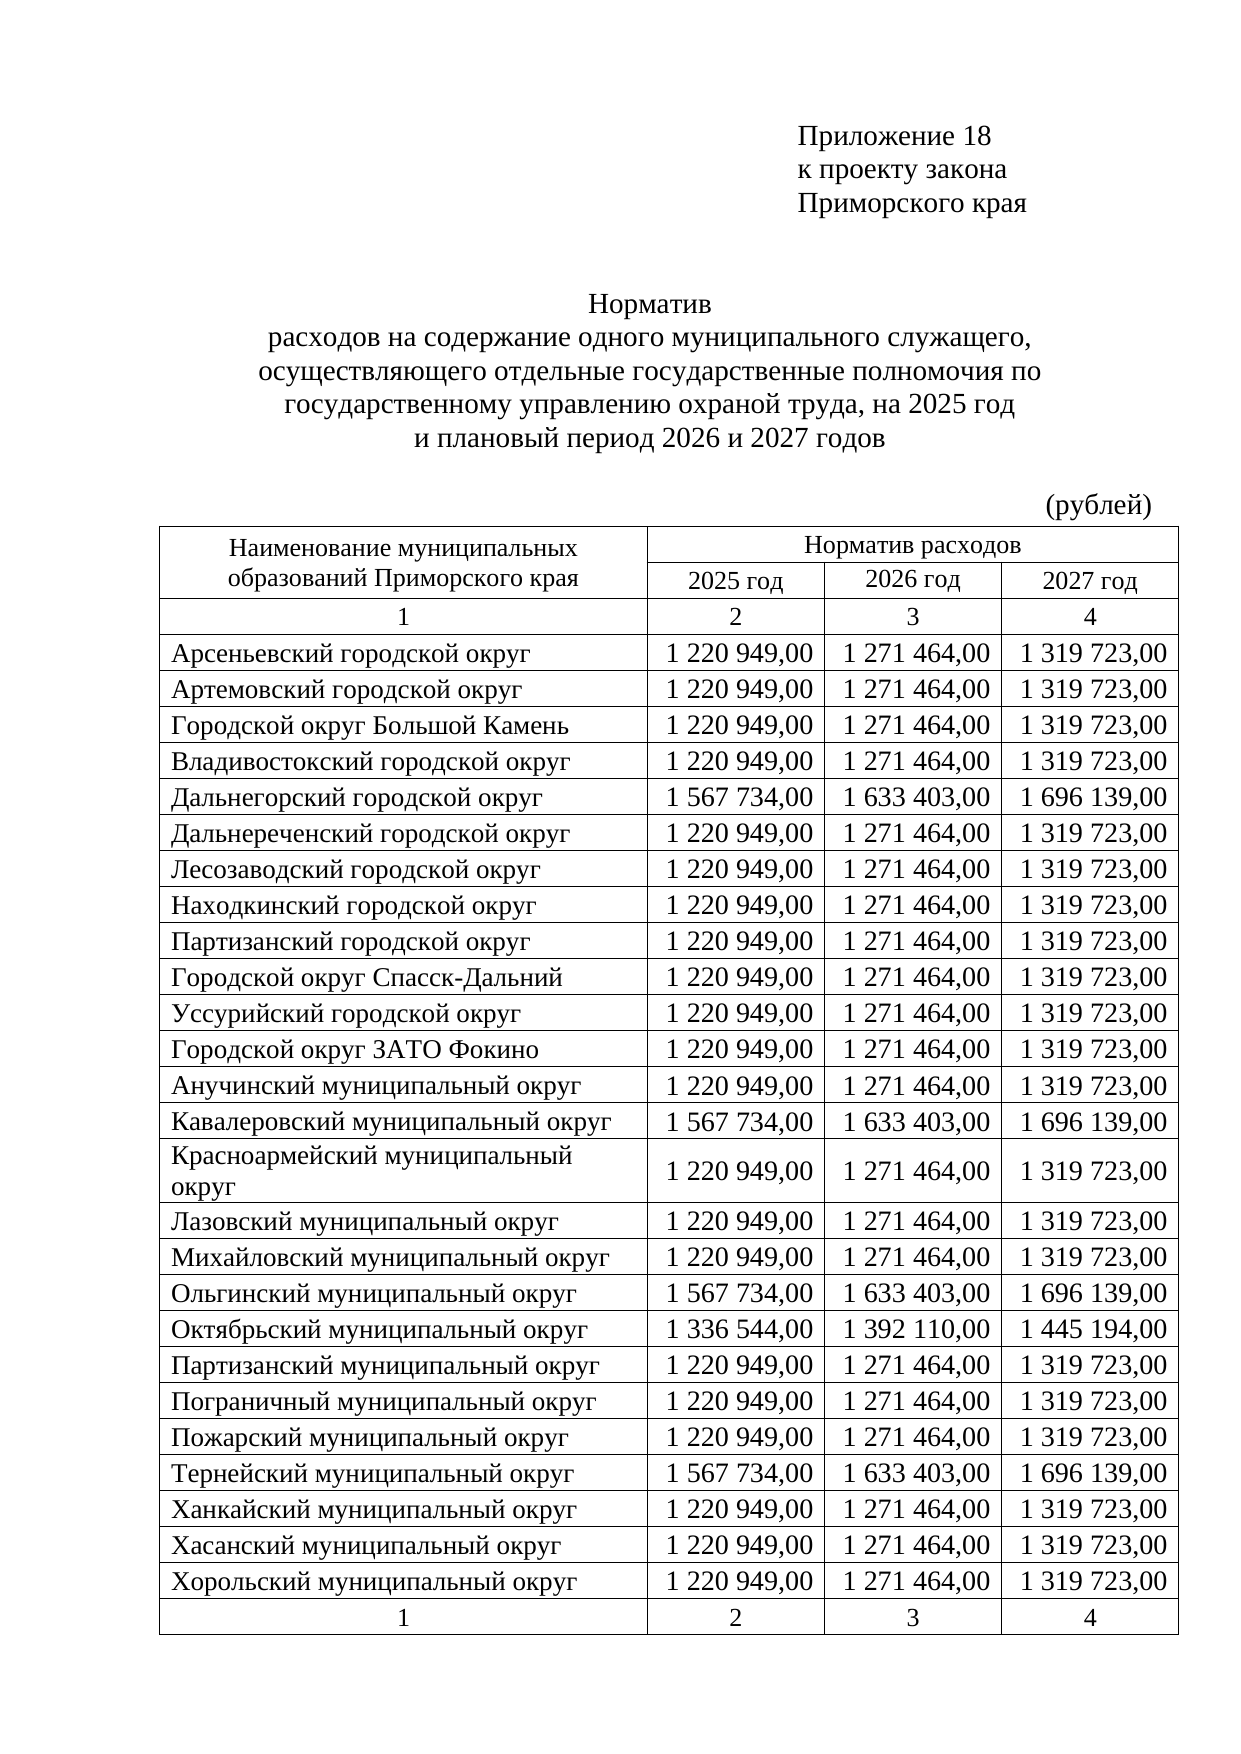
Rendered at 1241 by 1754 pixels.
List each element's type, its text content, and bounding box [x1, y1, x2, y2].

table_cell 1 271 464,00 [825, 995, 1001, 1030]
table_cell 1 220 949,00 [648, 671, 824, 706]
table_cell 1 567 734,00 [648, 1455, 824, 1490]
table_cell Тернейский муниципальный округ [160, 1455, 647, 1490]
table_cell Дальнереченский городской округ [160, 815, 647, 850]
table_cell 1 696 139,00 [1002, 1103, 1178, 1138]
table_cell 1 319 723,00 [1002, 995, 1178, 1030]
table_cell 1 696 139,00 [1002, 1455, 1178, 1490]
table_cell Лесозаводский городской округ [160, 851, 647, 886]
table_cell 1 271 464,00 [825, 959, 1001, 994]
table_cell 1 220 949,00 [648, 1527, 824, 1562]
table_cell Партизанский муниципальный округ [160, 1347, 647, 1382]
table_cell 1 220 949,00 [648, 1203, 824, 1238]
table_cell 1 220 949,00 [648, 1239, 824, 1274]
table_cell 2025 год [648, 563, 824, 598]
table_cell 1 319 723,00 [1002, 1491, 1178, 1526]
table_cell 1 220 949,00 [648, 1563, 824, 1598]
table_cell 1 220 949,00 [648, 1347, 824, 1382]
table_cell Ханкайский муниципальный округ [160, 1491, 647, 1526]
table_cell 1 319 723,00 [1002, 887, 1178, 922]
table_cell 1 696 139,00 [1002, 1275, 1178, 1310]
table_cell Дальнегорский городской округ [160, 779, 647, 814]
text осуществляющего отдельные государственные полномочия по государственному управлению охраной труда, на 2025 год [148, 353, 1152, 420]
table_cell 1 271 464,00 [825, 815, 1001, 850]
table_cell 1 220 949,00 [648, 1419, 824, 1454]
text Норматив [148, 286, 1152, 319]
table_cell 1 271 464,00 [825, 1527, 1001, 1562]
table_cell 1 220 949,00 [648, 707, 824, 742]
table_cell 1 271 464,00 [825, 1347, 1001, 1382]
table_cell 1 271 464,00 [825, 887, 1001, 922]
table_cell 1 271 464,00 [825, 707, 1001, 742]
table_cell Городской округ Большой Камень [160, 707, 647, 742]
table_cell 4 [1002, 1599, 1178, 1634]
table_cell Анучинский муниципальный округ [160, 1067, 647, 1102]
table_cell 1 271 464,00 [825, 1383, 1001, 1418]
text Приморского края [797, 185, 1152, 219]
table_cell Уссурийский городской округ [160, 995, 647, 1030]
table_cell Городской округ Спасск-Дальний [160, 959, 647, 994]
table_cell 1 271 464,00 [825, 1563, 1001, 1598]
table_cell Хасанский муниципальный округ [160, 1527, 647, 1562]
table_cell Городской округ ЗАТО Фокино [160, 1031, 647, 1066]
table_cell 1 319 723,00 [1002, 1383, 1178, 1418]
table_cell 1 445 194,00 [1002, 1311, 1178, 1346]
table_cell 1 220 949,00 [648, 743, 824, 778]
table_cell 1 220 949,00 [648, 887, 824, 922]
table_cell 1 271 464,00 [825, 1139, 1001, 1202]
table_cell 1 [160, 599, 647, 634]
table_cell 1 271 464,00 [825, 1419, 1001, 1454]
table_cell 1 220 949,00 [648, 815, 824, 850]
table_cell 1 271 464,00 [825, 1031, 1001, 1066]
table_cell 1 220 949,00 [648, 1491, 824, 1526]
table_cell 1 319 723,00 [1002, 1067, 1178, 1102]
table_cell 1 319 723,00 [1002, 1563, 1178, 1598]
table_cell 1 271 464,00 [825, 1067, 1001, 1102]
table_header Норматив расходов [648, 527, 1178, 562]
table_cell 1 319 723,00 [1002, 671, 1178, 706]
table_cell 1 220 949,00 [648, 1139, 824, 1202]
table_cell 2027 год [1002, 563, 1178, 598]
text и плановый период 2026 и 2027 годов [148, 420, 1152, 453]
table_cell Партизанский городской округ [160, 923, 647, 958]
table_cell 1 319 723,00 [1002, 1419, 1178, 1454]
table_cell 1 271 464,00 [825, 851, 1001, 886]
table_cell Владивостокский городской округ [160, 743, 647, 778]
table_cell 1 567 734,00 [648, 779, 824, 814]
table_cell 1 319 723,00 [1002, 1031, 1178, 1066]
table_cell 1 220 949,00 [648, 1067, 824, 1102]
table_cell 1 319 723,00 [1002, 1239, 1178, 1274]
table_cell Пограничный муниципальный округ [160, 1383, 647, 1418]
table_cell 1 220 949,00 [648, 851, 824, 886]
table_cell 1 319 723,00 [1002, 707, 1178, 742]
table_cell 1 319 723,00 [1002, 1203, 1178, 1238]
table_cell 1 319 723,00 [1002, 1139, 1178, 1202]
table_cell 3 [825, 599, 1001, 634]
text расходов на содержание одного муниципального служащего, [148, 319, 1152, 353]
table_cell 2 [648, 1599, 824, 1634]
table_cell 1 319 723,00 [1002, 851, 1178, 886]
table_cell Лазовский муниципальный округ [160, 1203, 647, 1238]
table_cell 1 [160, 1599, 647, 1634]
table_cell 1 220 949,00 [648, 1031, 824, 1066]
table_cell Находкинский городской округ [160, 887, 647, 922]
table_cell 1 271 464,00 [825, 1491, 1001, 1526]
table_cell 1 319 723,00 [1002, 743, 1178, 778]
text к проекту закона [797, 152, 1152, 185]
text (рублей) [148, 487, 1152, 521]
table_cell 1 633 403,00 [825, 1103, 1001, 1138]
table_cell Кавалеровский муниципальный округ [160, 1103, 647, 1138]
table_cell Красноармейский муниципальный округ [160, 1139, 647, 1202]
text Приложение 18 [797, 118, 1152, 152]
table_cell 1 271 464,00 [825, 1203, 1001, 1238]
table_cell 1 696 139,00 [1002, 779, 1178, 814]
table_cell 1 271 464,00 [825, 635, 1001, 670]
table_cell 1 319 723,00 [1002, 1347, 1178, 1382]
table_cell 1 319 723,00 [1002, 923, 1178, 958]
table_cell 1 220 949,00 [648, 635, 824, 670]
table_cell 3 [825, 1599, 1001, 1634]
table_cell 1 633 403,00 [825, 1275, 1001, 1310]
table_cell 1 220 949,00 [648, 995, 824, 1030]
table_cell 1 220 949,00 [648, 959, 824, 994]
table_cell Арсеньевский городской округ [160, 635, 647, 670]
table_cell Октябрьский муниципальный округ [160, 1311, 647, 1346]
table_cell 2 [648, 599, 824, 634]
table_cell 1 336 544,00 [648, 1311, 824, 1346]
table_cell 1 633 403,00 [825, 1455, 1001, 1490]
table_cell Михайловский муниципальный округ [160, 1239, 647, 1274]
table_cell 4 [1002, 599, 1178, 634]
table_cell 1 220 949,00 [648, 1383, 824, 1418]
table_cell Пожарский муниципальный округ [160, 1419, 647, 1454]
table_cell 1 319 723,00 [1002, 1527, 1178, 1562]
table_cell 1 271 464,00 [825, 743, 1001, 778]
table_cell 1 271 464,00 [825, 671, 1001, 706]
table_cell 1 271 464,00 [825, 923, 1001, 958]
table_cell 1 392 110,00 [825, 1311, 1001, 1346]
table_cell 1 319 723,00 [1002, 959, 1178, 994]
table_cell 1 567 734,00 [648, 1103, 824, 1138]
table_cell 2026 год [825, 563, 1001, 598]
table_cell 1 633 403,00 [825, 779, 1001, 814]
table_cell 1 319 723,00 [1002, 635, 1178, 670]
table_cell 1 220 949,00 [648, 923, 824, 958]
table_header Наименование муниципальных образований Приморского края [160, 527, 647, 598]
table_cell 1 271 464,00 [825, 1239, 1001, 1274]
table_cell 1 567 734,00 [648, 1275, 824, 1310]
table_cell Хорольский муниципальный округ [160, 1563, 647, 1598]
table_cell Артемовский городской округ [160, 671, 647, 706]
table_cell 1 319 723,00 [1002, 815, 1178, 850]
table_cell Ольгинский муниципальный округ [160, 1275, 647, 1310]
